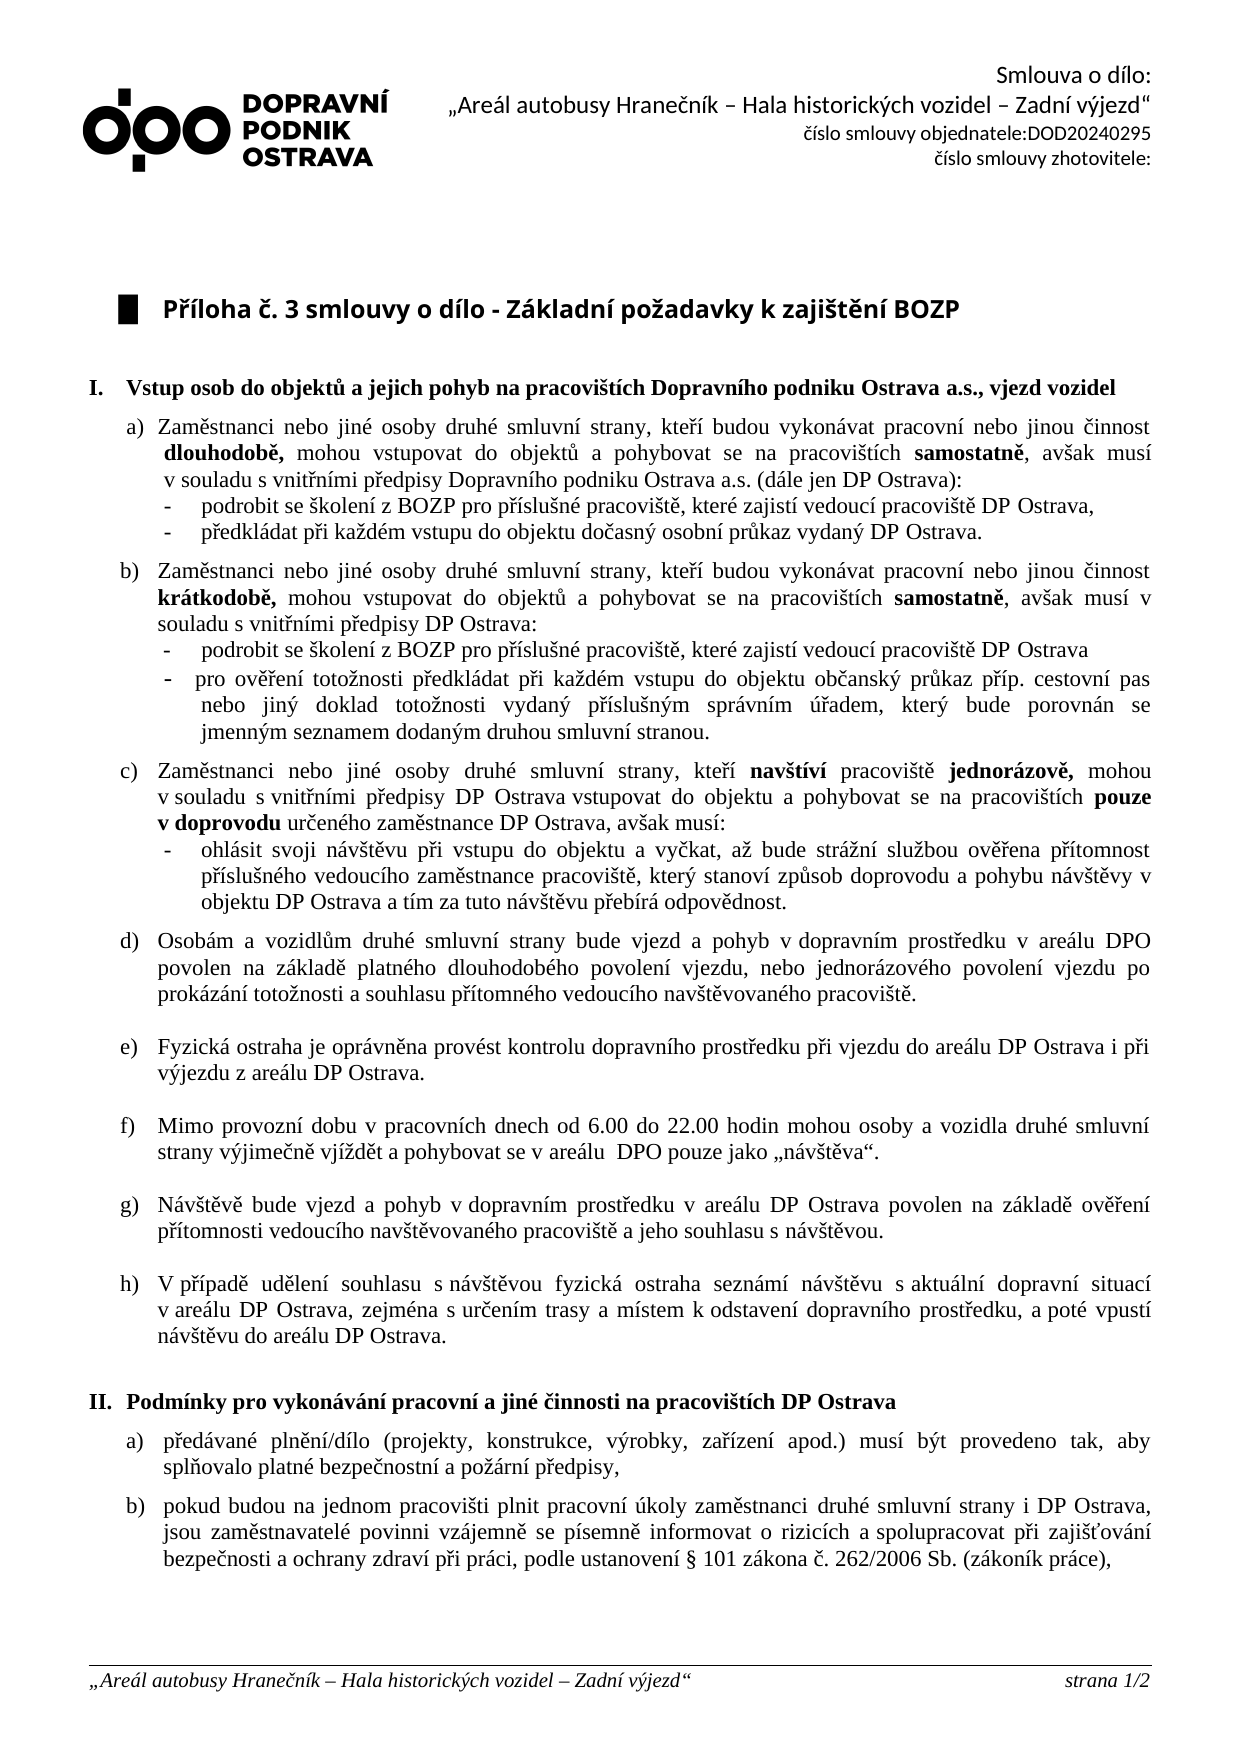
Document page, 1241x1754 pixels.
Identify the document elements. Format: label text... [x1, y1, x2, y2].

text - předkládat při každém vstupu do objektu dočasný osobní průkaz vydaný DP Ostrava. [164, 518, 1152, 545]
list Osobám a vozidlům druhé smluvní strany bude vjezd a pohyb v dopravním prostředku v areálu DPO povolen na základě platného dlouhodobého povolení vjezdu, nebo jednorázového povolení vjezdu po prokázání totožnosti a souhlasu přítomného vedoucího navštěvovaného pracoviště. [120, 927, 1152, 1006]
text - podrobit se školení z BOZP pro příslušné pracoviště, které zajistí vedoucí pracoviště DP Ostrava [157, 636, 1152, 663]
text - podrobit se školení z BOZP pro příslušné pracoviště, které zajistí vedoucí pracoviště DP Ostrava, [164, 492, 1152, 518]
list Mimo provozní dobu v pracovních dnech od 6.00 do 22.00 hodin mohou osoby a vozidla druhé smluvní strany výjimečně vjíždět a pohybovat se v areálu DPO pouze jako „návštěva“. [120, 1112, 1152, 1164]
list Návštěvě bude vjezd a pohyb v dopravním prostředku v areálu DP Ostrava povolen na základě ověření přítomnosti vedoucího navštěvovaného pracoviště a jeho souhlasu s návštěvou. [120, 1191, 1152, 1243]
picture [82, 88, 390, 172]
list Zaměstnanci nebo jiné osoby druhé smluvní strany, kteří budou vykonávat pracovní nebo jinou činnost dlouhodobě, mohou vstupovat do objektů a pohybovat se na pracovištích samostatně, avšak musí v souladu s vnitřními předpisy Dopravního podniku Ostrava a.s. (dále jen DP Ostrava): [126, 413, 1152, 492]
list V případě udělení souhlasu s návštěvou fyzická ostraha seznámí návštěvu s aktuální dopravní situací v areálu DP Ostrava, zejména s určením trasy a místem k odstavení dopravního prostředku, a poté vpustí návštěvu do areálu DP Ostrava. [120, 1270, 1152, 1349]
text II. Podmínky pro vykonávání pracovní a jiné činnosti na pracovištích DP Ostrava [89, 1388, 1152, 1414]
list předávané plnění/dílo (projekty, konstrukce, výrobky, zařízení apod.) musí být provedeno tak, aby splňovalo platné bezpečnostní a požární předpisy, [126, 1427, 1152, 1479]
text - ohlásit svoji návštěvu při vstupu do objektu a vyčkat, až bude strážní službou ověřena přítomnost příslušného vedoucího zaměstnance pracoviště, který stanoví způsob doprovodu a pohybu návštěvy v objektu DP Ostrava a tím za tuto návštěvu přebírá odpovědnost. [164, 836, 1152, 915]
subtitle █ Příloha č. 3 smlouvy o dílo - Základní požadavky k zajištění BOZP [118, 293, 1152, 324]
list Zaměstnanci nebo jiné osoby druhé smluvní strany, kteří navštíví pracoviště jednorázově, mohou v souladu s vnitřními předpisy DP Ostrava vstupovat do objektu a pohybovat se na pracovištích pouze v doprovodu určeného zaměstnance DP Ostrava, avšak musí: [120, 757, 1152, 836]
list pro ověření totožnosti předkládat při každém vstupu do objektu občanský průkaz příp. cestovní pas nebo jiný doklad totožnosti vydaný příslušným správním úřadem, který bude porovnán se jmenným seznamem dodaným druhou smluvní stranou. [164, 663, 1152, 744]
list Fyzická ostraha je oprávněna provést kontrolu dopravního prostředku při vjezdu do areálu DP Ostrava i při výjezdu z areálu DP Ostrava. [120, 1033, 1152, 1085]
list Zaměstnanci nebo jiné osoby druhé smluvní strany, kteří budou vykonávat pracovní nebo jinou činnost krátkodobě, mohou vstupovat do objektů a pohybovat se na pracovištích samostatně, avšak musí v souladu s vnitřními předpisy DP Ostrava: [120, 557, 1152, 636]
text I. Vstup osob do objektů a jejich pohyb na pracovištích Dopravního podniku Ostrava a.s., vjezd vozidel [89, 374, 1152, 401]
list pokud budou na jednom pracovišti plnit pracovní úkoly zaměstnanci druhé smluvní strany i DP Ostrava, jsou zaměstnavatelé povinni vzájemně se písemně informovat o rizicích a spolupracovat při zajišťování bezpečnosti a ochrany zdraví při práci, podle ustanovení § 101 zákona č. 262/2006 Sb. (zákoník práce), [126, 1492, 1152, 1571]
